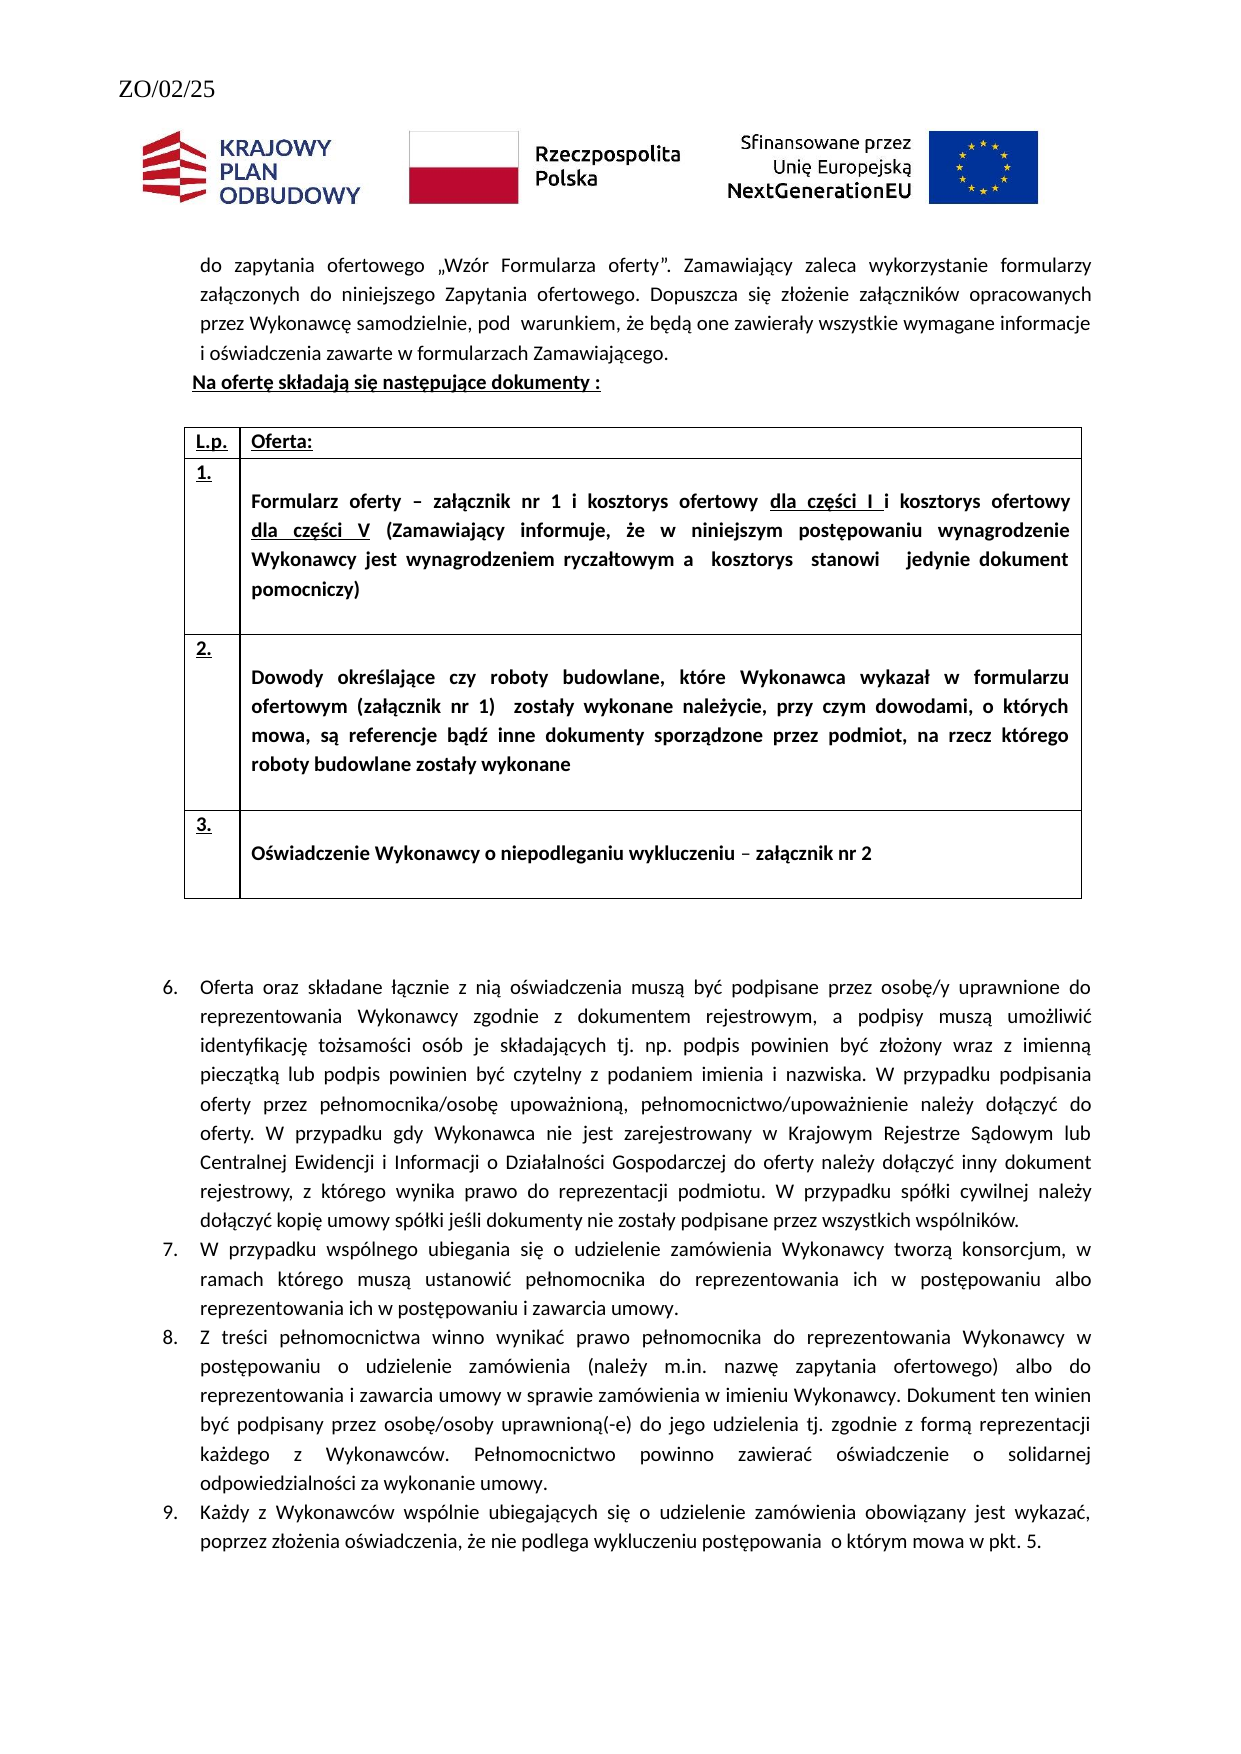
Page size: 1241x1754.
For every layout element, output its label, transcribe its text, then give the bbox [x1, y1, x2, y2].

list W przypadku wspólnego ubiegania się o udzielenie zamówienia Wykonawcy tworzą konsorcjum, w ramach którego muszą ustanowić pełnomocnika do reprezentowania ich w postępowaniu albo reprezentowania ich w postępowaniu i zawarcia umowy. [162, 1237, 1093, 1320]
table_cell 3. [185, 811, 239, 898]
table_cell 1. [185, 459, 239, 634]
table_cell Formularz oferty – załącznik nr 1 i kosztorys ofertowy dla części I i kosztorys ofertowy dla części V (Zamawiający informuje, że w niniejszym postępowaniu wynagrodzenie Wykonawcy jest wynagrodzeniem ryczałtowym a kosztorys stanowi jedynie dokument pomocniczy) [241, 459, 1081, 634]
picture [118, 106, 1062, 228]
table_header Oferta: [241, 428, 1081, 458]
list Z treści pełnomocnictwa winno wynikać prawo pełnomocnika do reprezentowania Wykonawcy w postępowaniu o udzielenie zamówienia (należy m.in. nazwę zapytania ofertowego) albo do reprezentowania i zawarcia umowy w sprawie zamówienia w imieniu Wykonawcy. Dokument ten winien być podpisany przez osobę/osoby uprawnioną(-e) do jego udzielenia tj. zgodnie z formą reprezentacji każdego z Wykonawców. Pełnomocnictwo powinno zawierać oświadczenie o solidarnej odpowiedzialności za wykonanie umowy. [162, 1324, 1093, 1495]
table_cell Dowody określające czy roboty budowlane, które Wykonawca wykazał w formularzu ofertowym (załącznik nr 1) zostały wykonane należycie, przy czym dowodami, o których mowa, są referencje bądź inne dokumenty sporządzone przez podmiot, na rzecz którego roboty budowlane zostały wykonane [241, 635, 1081, 810]
table_cell Oświadczenie Wykonawcy o niepodleganiu wykluczeniu – załącznik nr 2 [241, 811, 1081, 898]
list Na ofertę składają się następujące dokumenty : [192, 369, 1093, 394]
table_cell 2. [185, 635, 239, 810]
list Oferta oraz składane łącznie z nią oświadczenia muszą być podpisane przez osobę/y uprawnione do reprezentowania Wykonawcy zgodnie z dokumentem rejestrowym, a podpisy muszą umożliwić identyfikację tożsamości osób je składających tj. np. podpis powinien być złożony wraz z imienną pieczątką lub podpis powinien być czytelny z podaniem imienia i nazwiska. W przypadku podpisania oferty przez pełnomocnika/osobę upoważnioną, pełnomocnictwo/upoważnienie należy dołączyć do oferty. W przypadku gdy Wykonawca nie jest zarejestrowany w Krajowym Rejestrze Sądowym lub Centralnej Ewidencji i Informacji o Działalności Gospodarczej do oferty należy dołączyć inny dokument rejestrowy, z którego wynika prawo do reprezentacji podmiotu. W przypadku spółki cywilnej należy dołączyć kopię umowy spółki jeśli dokumenty nie zostały podpisane przez wszystkich wspólników. [162, 974, 1093, 1233]
table_header L.p. [185, 428, 239, 458]
list Każdy z Wykonawców wspólnie ubiegających się o udzielenie zamówienia obowiązany jest wykazać, poprzez złożenia oświadczenia, że nie podlega wykluczeniu postępowania o którym mowa w pkt. 5. [162, 1499, 1093, 1554]
